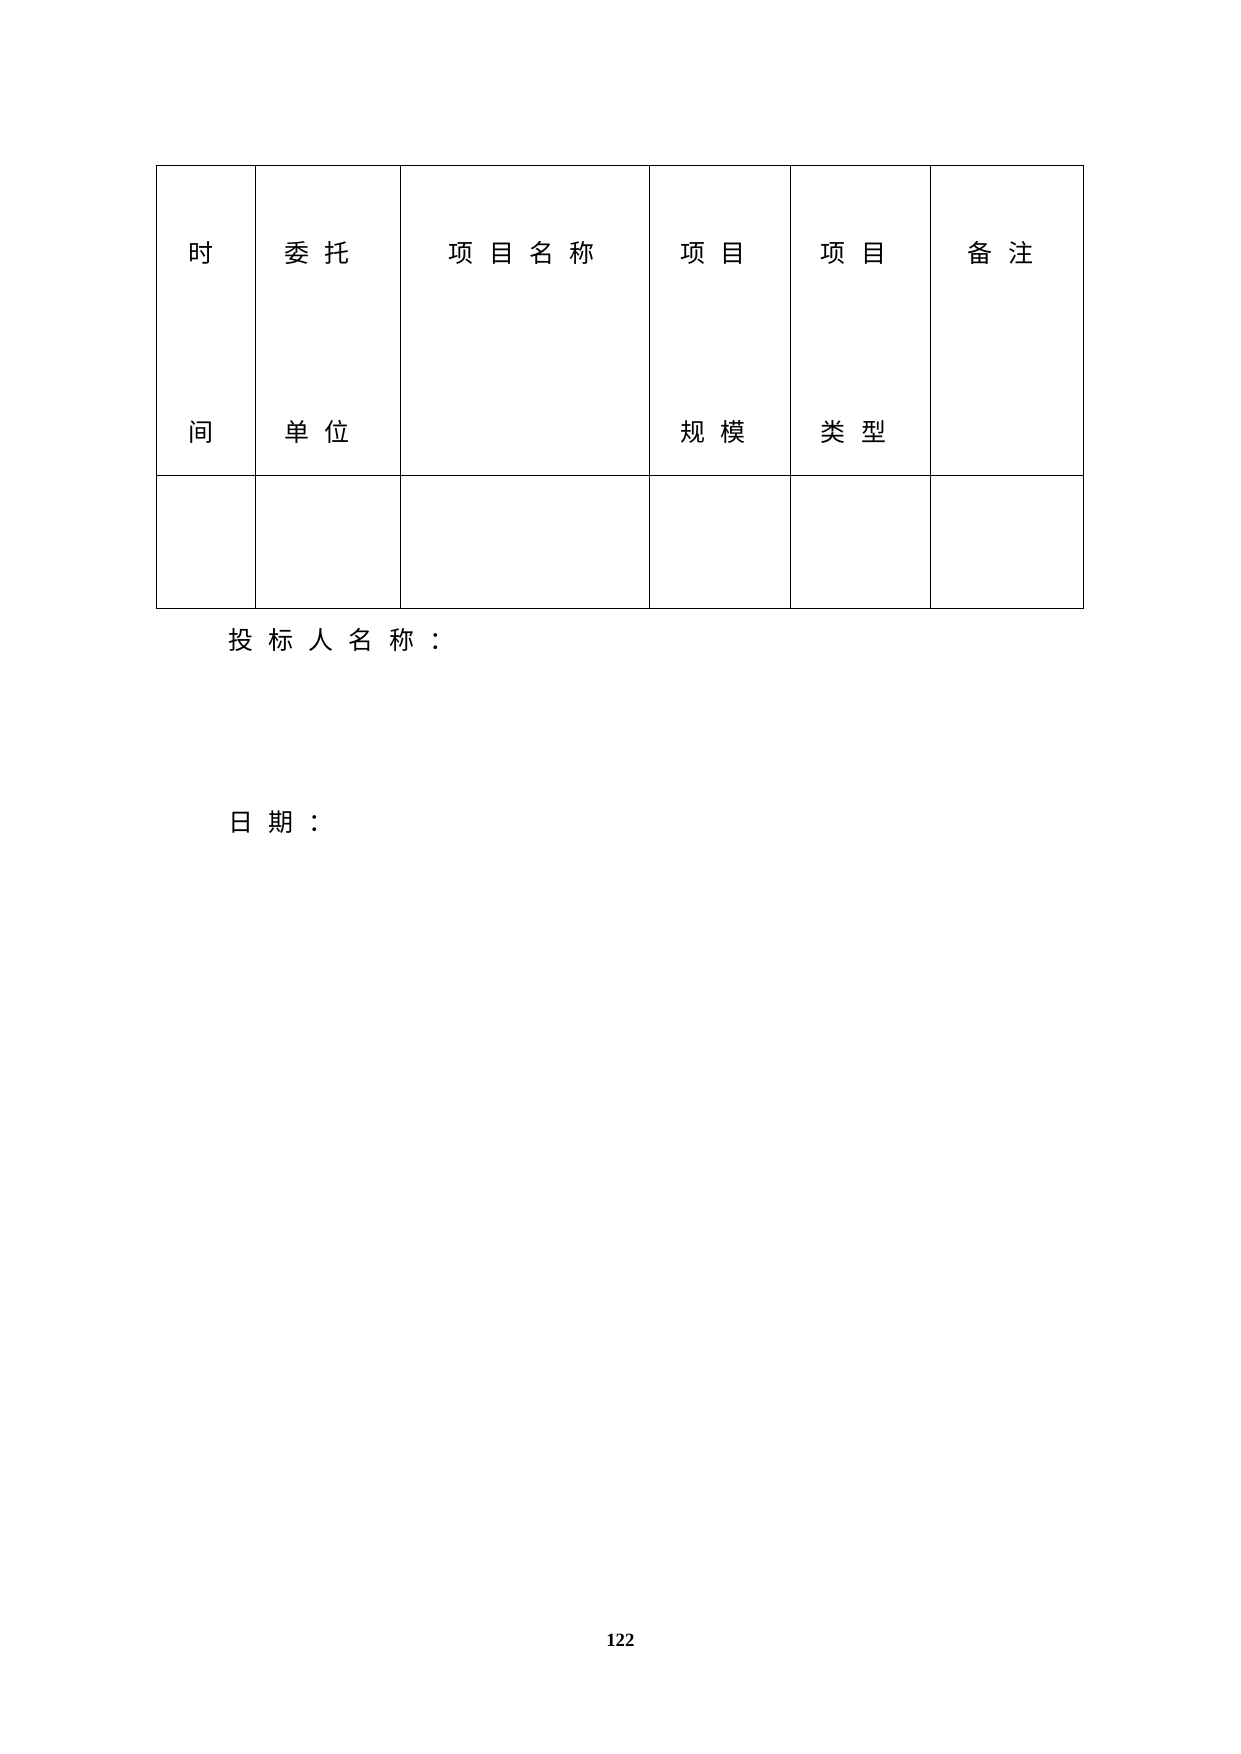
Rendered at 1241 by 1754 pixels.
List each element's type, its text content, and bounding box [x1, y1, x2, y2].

table_cell [256, 476, 400, 608]
text 日期： [188, 731, 1043, 849]
table_cell 委托单位 [256, 166, 400, 475]
table_cell 项目规模 [650, 166, 790, 475]
table_cell 时 间 [157, 166, 255, 475]
table_cell 项目名称 [401, 166, 649, 475]
table_cell [401, 476, 649, 608]
table_cell [791, 476, 930, 608]
text 投标人名称： [188, 609, 1043, 668]
table_cell 备注 [931, 166, 1083, 475]
table_cell [157, 476, 255, 608]
table_cell 项目类型 [791, 166, 930, 475]
table_cell [650, 476, 790, 608]
table_cell [931, 476, 1083, 608]
